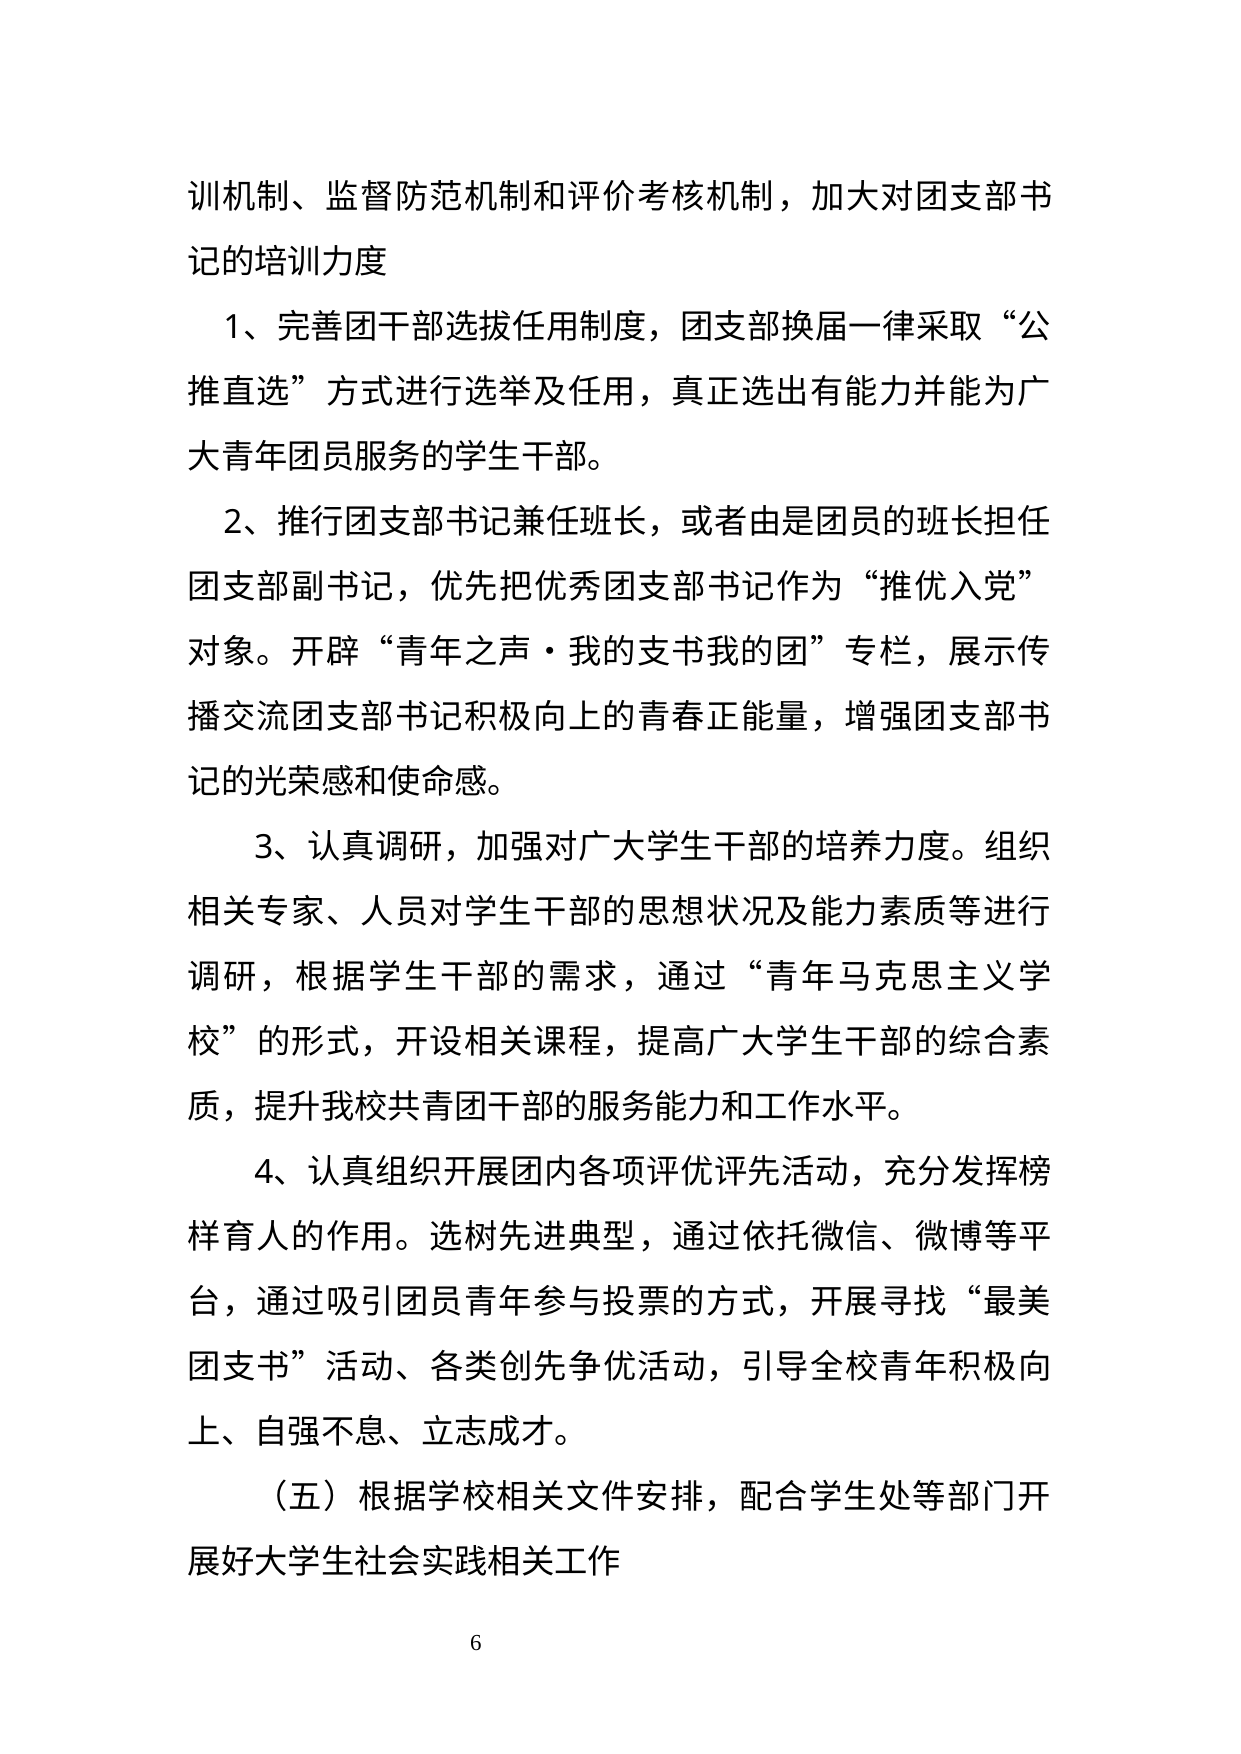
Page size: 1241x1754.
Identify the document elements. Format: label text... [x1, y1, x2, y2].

text （五）根据学校相关文件安排，配合学生处等部门开展好大学生社会实践相关工作 [187, 1462, 1053, 1592]
list 1、完善团干部选拔任用制度，团支部换届一律采取“公推直选”方式进行选举及任用，真正选出有能力并能为广大青年团员服务的学生干部。 [187, 292, 1053, 487]
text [187, 162, 1053, 292]
text 4、认真组织开展团内各项评优评先活动，充分发挥榜样育人的作用。选树先进典型，通过依托微信、微博等平台，通过吸引团员青年参与投票的方式，开展寻找“最美团支书”活动、各类创先争优活动，引导全校青年积极向上、自强不息、立志成才。 [187, 1137, 1053, 1462]
text 3、认真调研，加强对广大学生干部的培养力度。组织相关专家、人员对学生干部的思想状况及能力素质等进行调研，根据学生干部的需求，通过“青年马克思主义学校”的形式，开设相关课程，提高广大学生干部的综合素质，提升我校共青团干部的服务能力和工作水平。 [187, 812, 1053, 1137]
list 2、推行团支部书记兼任班长，或者由是团员的班长担任团支部副书记，优先把优秀团支部书记作为“推优入党”对象。开辟“青年之声•我的支书我的团”专栏，展示传播交流团支部书记积极向上的青春正能量，增强团支部书记的光荣感和使命感。 [187, 487, 1053, 812]
